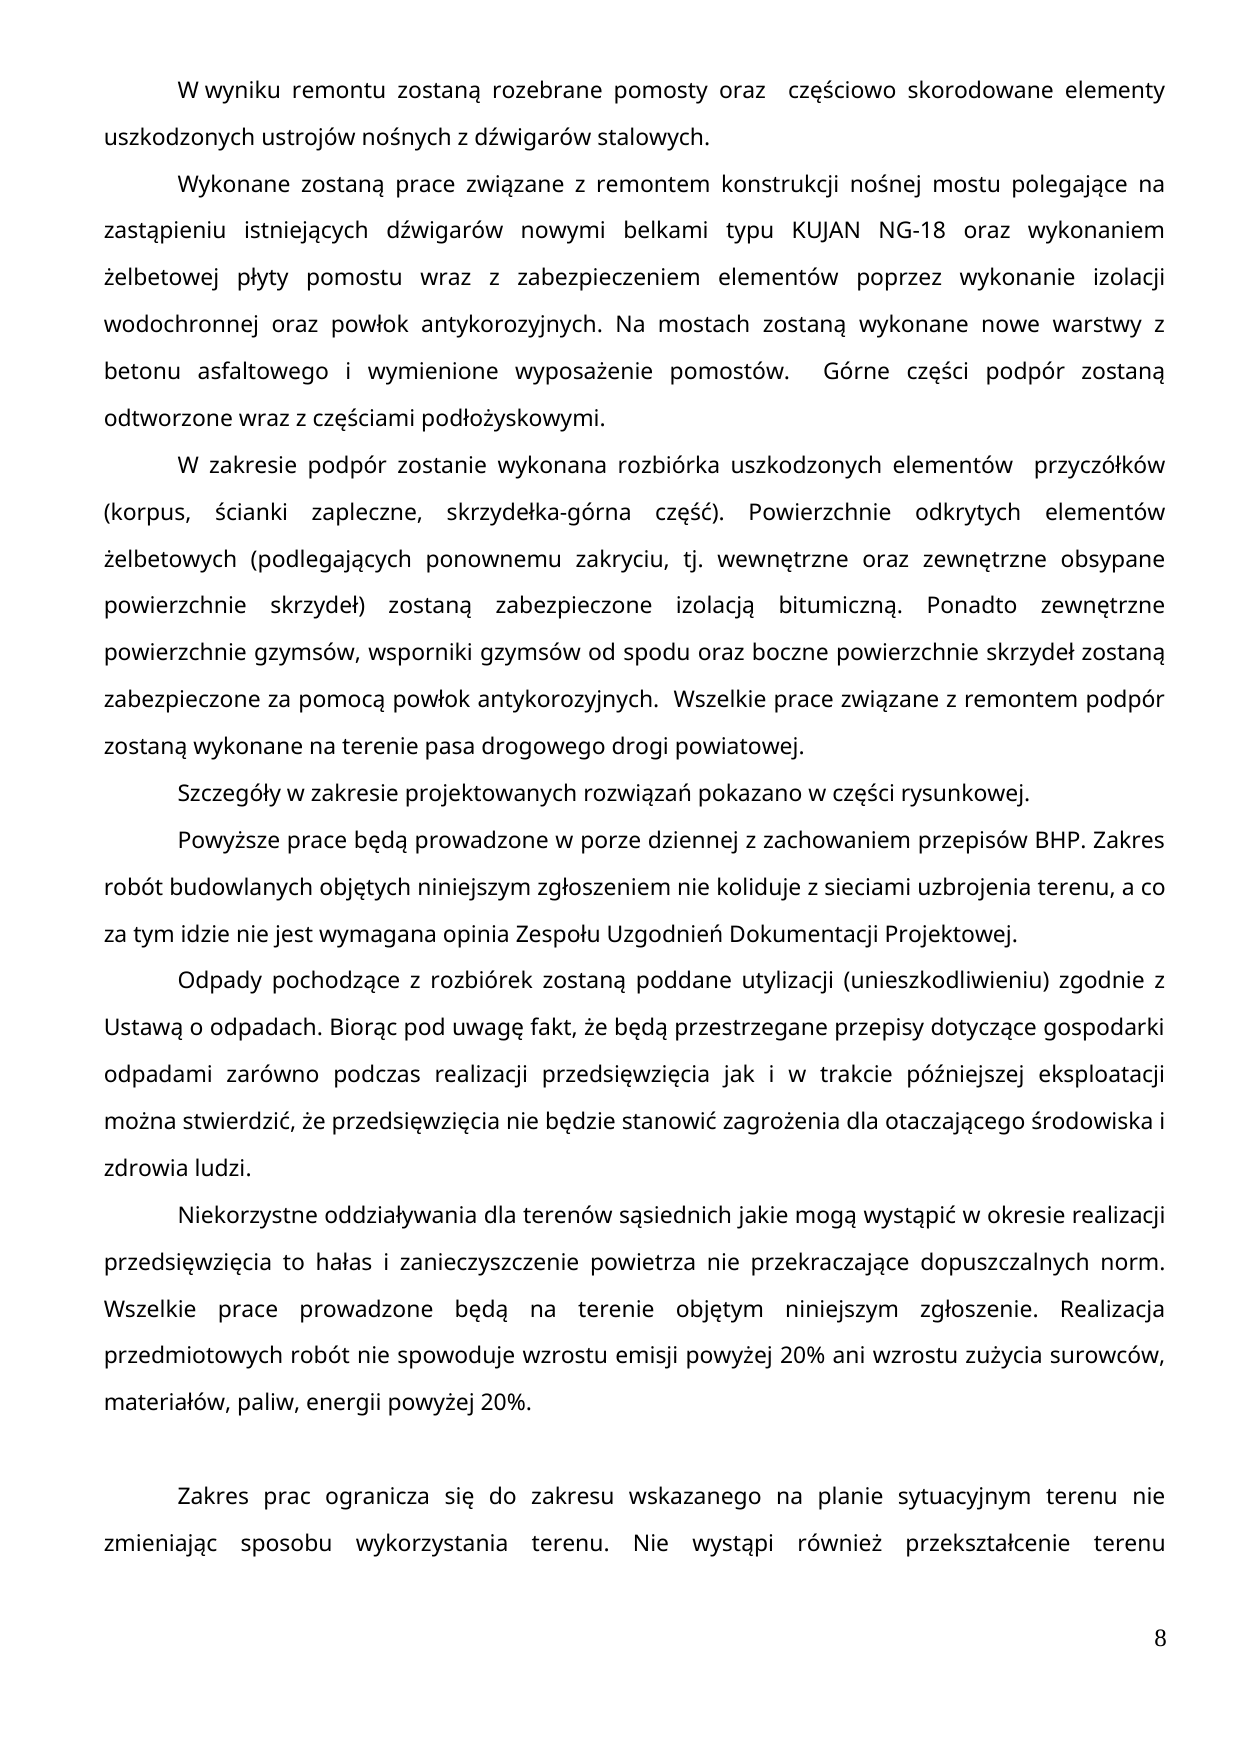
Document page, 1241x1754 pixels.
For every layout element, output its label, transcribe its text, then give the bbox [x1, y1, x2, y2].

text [103, 1480, 1166, 1558]
text Niekorzystne oddziaływania dla terenów sąsiednich jakie mogą wystąpić w okresie realizacji przedsięwzięcia to hałas i zanieczyszczenie powietrza nie przekraczające dopuszczalnych norm. Wszelkie prace prowadzone będą na terenie objętym niniejszym zgłoszenie. Realizacja przedmiotowych robót nie spowoduje wzrostu emisji powyżej 20% ani wzrostu zużycia surowców, materiałów, paliw, energii powyżej 20%. [103, 1199, 1166, 1418]
text Szczegóły w zakresie projektowanych rozwiązań pokazano w części rysunkowej. [103, 777, 1166, 808]
text W zakresie podpór zostanie wykonana rozbiórka uszkodzonych elementów przyczółków (korpus, ścianki zapleczne, skrzydełka-górna część). Powierzchnie odkrytych elementów żelbetowych (podlegających ponownemu zakryciu, tj. wewnętrzne oraz zewnętrzne obsypane powierzchnie skrzydeł) zostaną zabezpieczone izolacją bitumiczną. Ponadto zewnętrzne powierzchnie gzymsów, wsporniki gzymsów od spodu oraz boczne powierzchnie skrzydeł zostaną zabezpieczone za pomocą powłok antykorozyjnych. Wszelkie prace związane z remontem podpór zostaną wykonane na terenie pasa drogowego drogi powiatowej. [103, 449, 1166, 761]
text Odpady pochodzące z rozbiórek zostaną poddane utylizacji (unieszkodliwieniu) zgodnie z Ustawą o odpadach. Biorąc pod uwagę fakt, że będą przestrzegane przepisy dotyczące gospodarki odpadami zarówno podczas realizacji przedsięwzięcia jak i w trakcie późniejszej eksploatacji można stwierdzić, że przedsięwzięcia nie będzie stanowić zagrożenia dla otaczającego środowiska i zdrowia ludzi. [103, 964, 1166, 1183]
text Wykonane zostaną prace związane z remontem konstrukcji nośnej mostu polegające na zastąpieniu istniejących dźwigarów nowymi belkami typu KUJAN NG-18 oraz wykonaniem żelbetowej płyty pomostu wraz z zabezpieczeniem elementów poprzez wykonanie izolacji wodochronnej oraz powłok antykorozyjnych. Na mostach zostaną wykonane nowe warstwy z betonu asfaltowego i wymienione wyposażenie pomostów. Górne części podpór zostaną odtworzone wraz z częściami podłożyskowymi. [103, 168, 1166, 433]
text W wyniku remontu zostaną rozebrane pomosty oraz częściowo skorodowane elementy uszkodzonych ustrojów nośnych z dźwigarów stalowych. [103, 74, 1166, 152]
text Powyższe prace będą prowadzone w porze dziennej z zachowaniem przepisów BHP. Zakres robót budowlanych objętych niniejszym zgłoszeniem nie koliduje z sieciami uzbrojenia terenu, a co za tym idzie nie jest wymagana opinia Zespołu Uzgodnień Dokumentacji Projektowej. [103, 824, 1166, 949]
